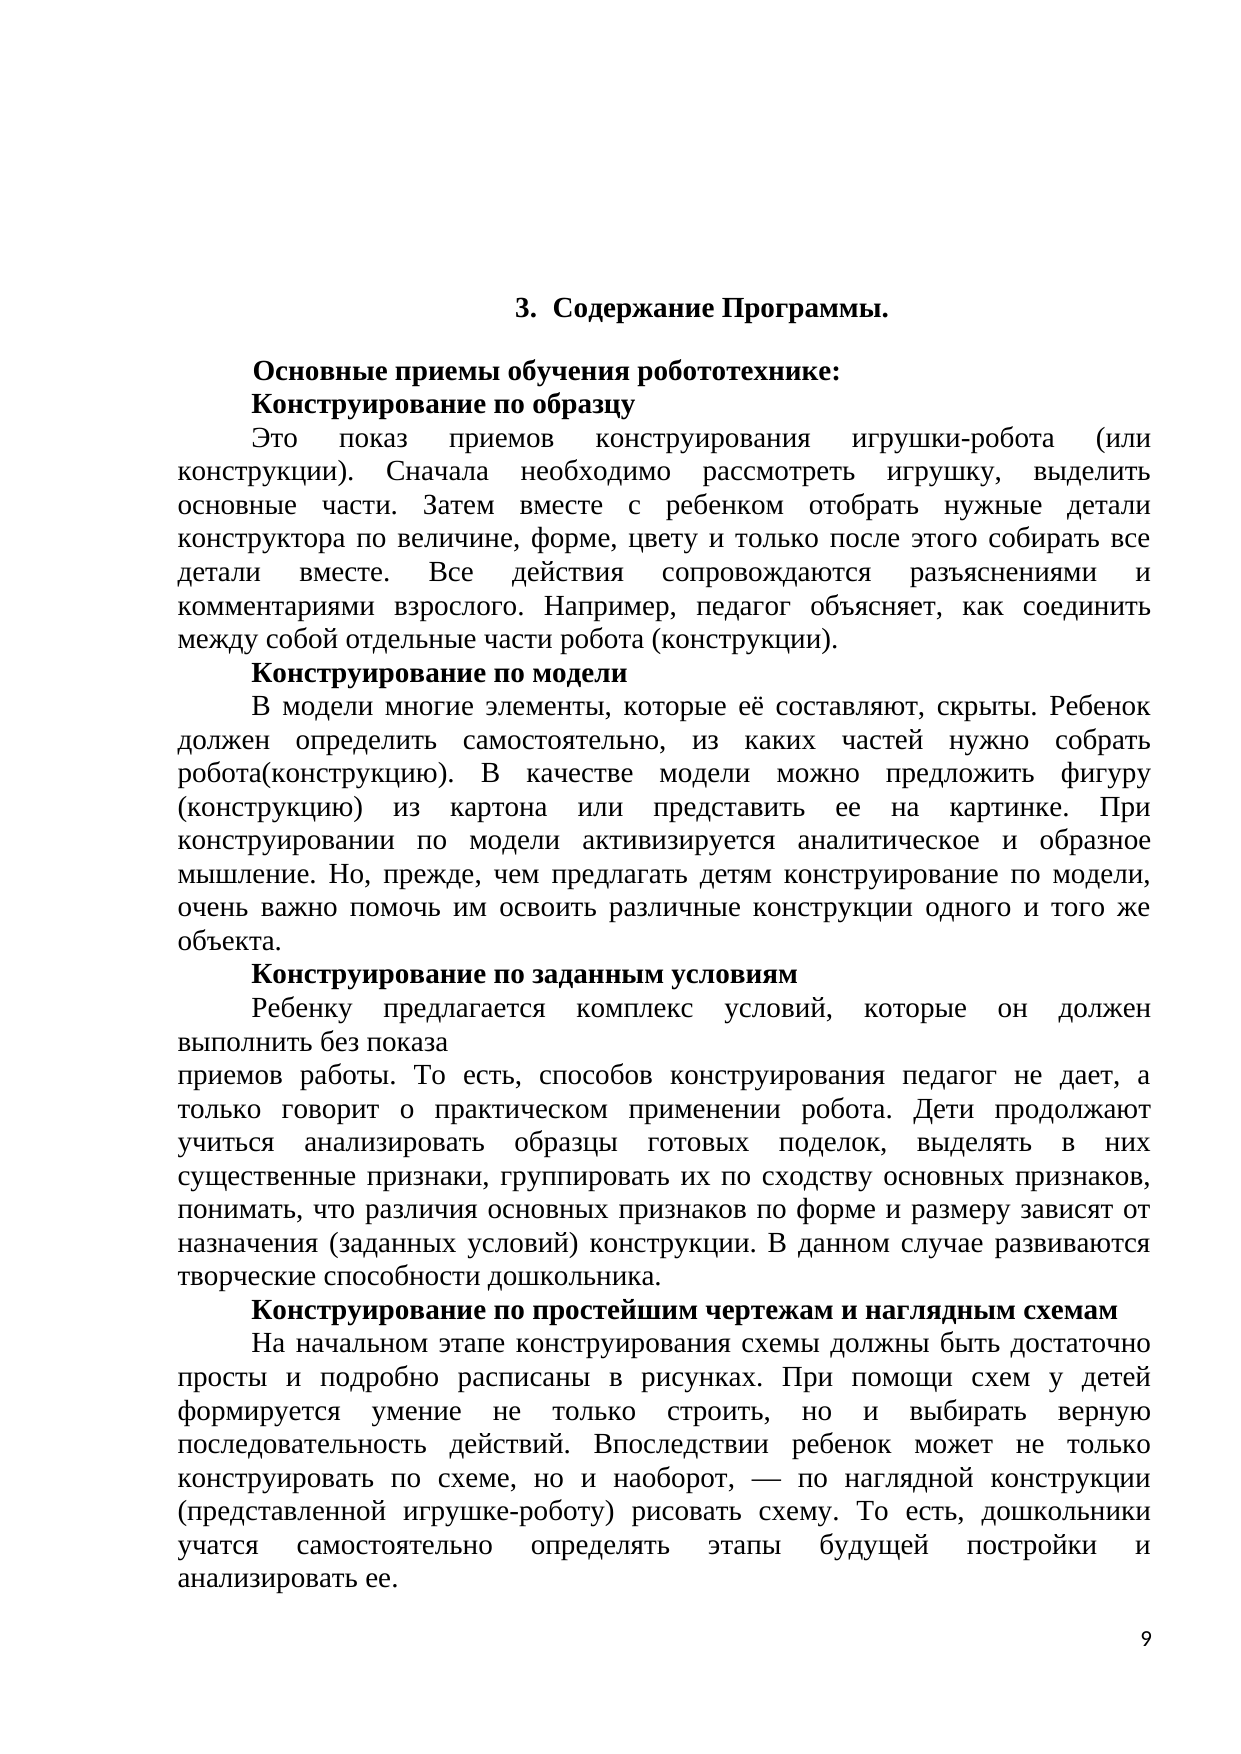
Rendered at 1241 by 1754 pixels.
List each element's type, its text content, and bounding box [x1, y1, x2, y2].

text Конструирование по простейшим чертежам и наглядным схемам [177, 1292, 1152, 1326]
text Это показ приемов конструирования игрушки-робота (или конструкции). Сначала необходимо рассмотреть игрушку, выделить основные части. Затем вместе с ребенком отобрать нужные детали конструктора по величине, форме, цвету и только после этого собирать все детали вместе. Все действия сопровождаются разъяснениями и комментариями взрослого. Например, педагог объясняет, как соединить между собой отдельные части робота (конструкции). [177, 420, 1152, 655]
text Конструирование по модели [177, 655, 1152, 688]
text Конструирование по заданным условиям [177, 957, 1152, 990]
text В модели многие элементы, которые её составляют, скрыты. Ребенок должен определить самостоятельно, из каких частей нужно собрать робота(конструкцию). В качестве модели можно предложить фигуру (конструкцию) из картона или представить ее на картинке. При конструировании по модели активизируется аналитическое и образное мышление. Но, прежде, чем предлагать детям конструирование по модели, очень важно помочь им освоить различные конструкции одного и того же объекта. [177, 688, 1152, 957]
text Основные приемы обучения робототехнике: [252, 353, 1152, 386]
list Содержание Программы. [252, 291, 1152, 324]
text Конструирование по образцу [177, 386, 1152, 420]
text На начальном этапе конструирования схемы должны быть достаточно просты и подробно расписаны в рисунках. При помощи схем у детей формируется умение не только строить, но и выбирать верную последовательность действий. Впоследствии ребенок может не только конструировать по схеме, но и наоборот, — по наглядной конструкции (представленной игрушке-роботу) рисовать схему. То есть, дошкольники учатся самостоятельно определять этапы будущей постройки и анализировать ее. [177, 1326, 1152, 1594]
text Ребенку предлагается комплекс условий, которые он должен выполнить без показа [177, 990, 1152, 1057]
text приемов работы. То есть, способов конструирования педагог не дает, а только говорит о практическом применении робота. Дети продолжают учиться анализировать образцы готовых поделок, выделять в них существенные признаки, группировать их по сходству основных признаков, понимать, что различия основных признаков по форме и размеру зависят от назначения (заданных условий) конструкции. В данном случае развиваются творческие способности дошкольника. [177, 1057, 1152, 1292]
